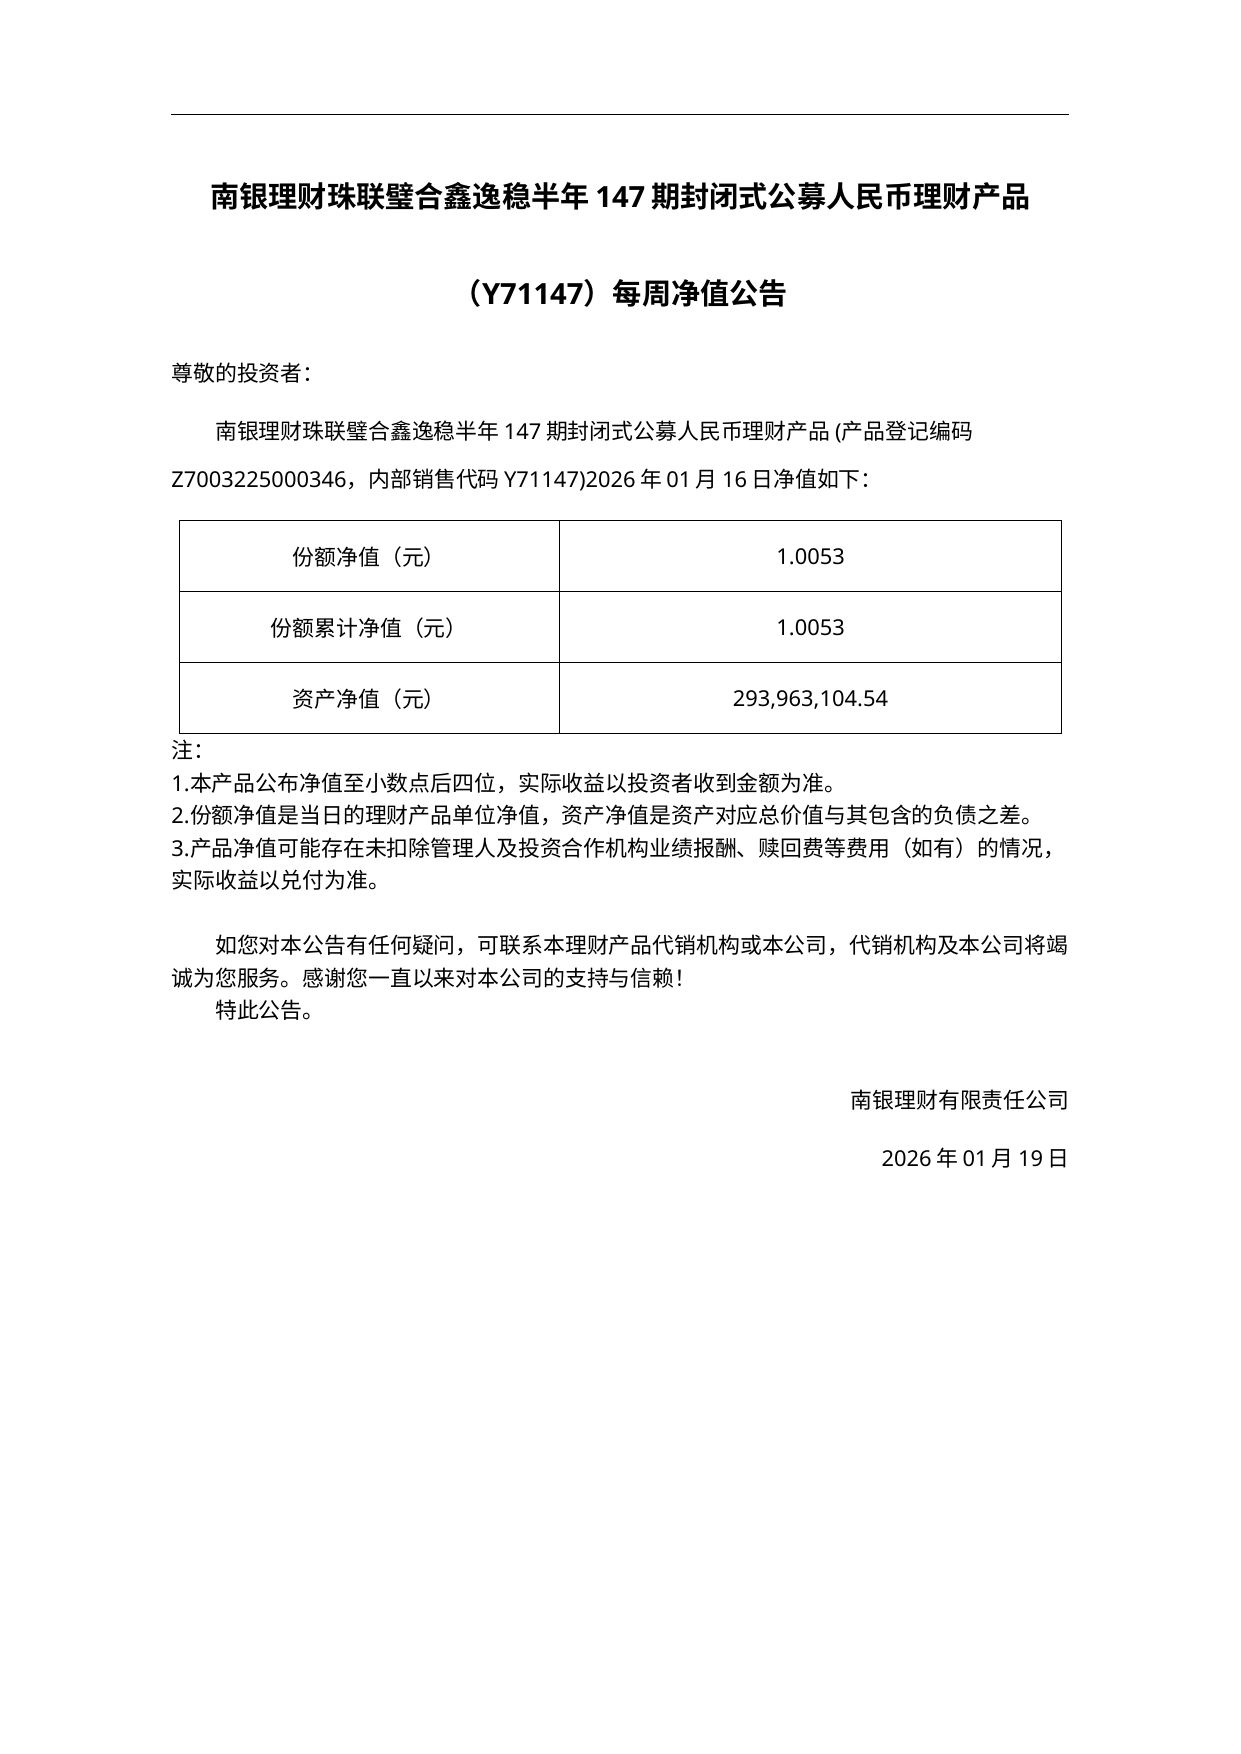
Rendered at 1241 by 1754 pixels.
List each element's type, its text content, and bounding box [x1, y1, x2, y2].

text 南银理财珠联璧合鑫逸稳半年147期封闭式公募人民币理财产品 (产品登记编码Z7003225000346，内部销售代码Y71147)2026年01月16日净值如下： [171, 413, 1069, 494]
table_cell 1.0053 [560, 592, 1061, 662]
text 1.本产品公布净值至小数点后四位，实际收益以投资者收到金额为准。 [171, 765, 1069, 798]
text 注： [171, 733, 1069, 765]
text 2026年01月19日 [171, 1140, 1069, 1173]
table_cell 293,963,104.54 [560, 663, 1061, 733]
text 南银理财有限责任公司 [171, 1082, 1069, 1115]
text 特此公告。 [171, 993, 1069, 1025]
text 2.份额净值是当日的理财产品单位净值，资产净值是资产对应总价值与其包含的负债之差。 [171, 798, 1069, 830]
table_header 份额净值（元） [180, 521, 559, 591]
text 如您对本公告有任何疑问，可联系本理财产品代销机构或本公司，代销机构及本公司将竭诚为您服务。感谢您一直以来对本公司的支持与信赖！ [171, 928, 1069, 993]
text 3.产品净值可能存在未扣除管理人及投资合作机构业绩报酬、赎回费等费用（如有）的情况，实际收益以兑付为准。 [171, 830, 1069, 895]
table_cell 资产净值（元） [180, 663, 559, 733]
text 尊敬的投资者： [171, 355, 1069, 388]
text 南银理财珠联璧合鑫逸稳半年147期封闭式公募人民币理财产品（Y71147）每周净值公告 [171, 162, 1069, 324]
table_cell 份额累计净值（元） [180, 592, 559, 662]
table_header 1.0053 [560, 521, 1061, 591]
